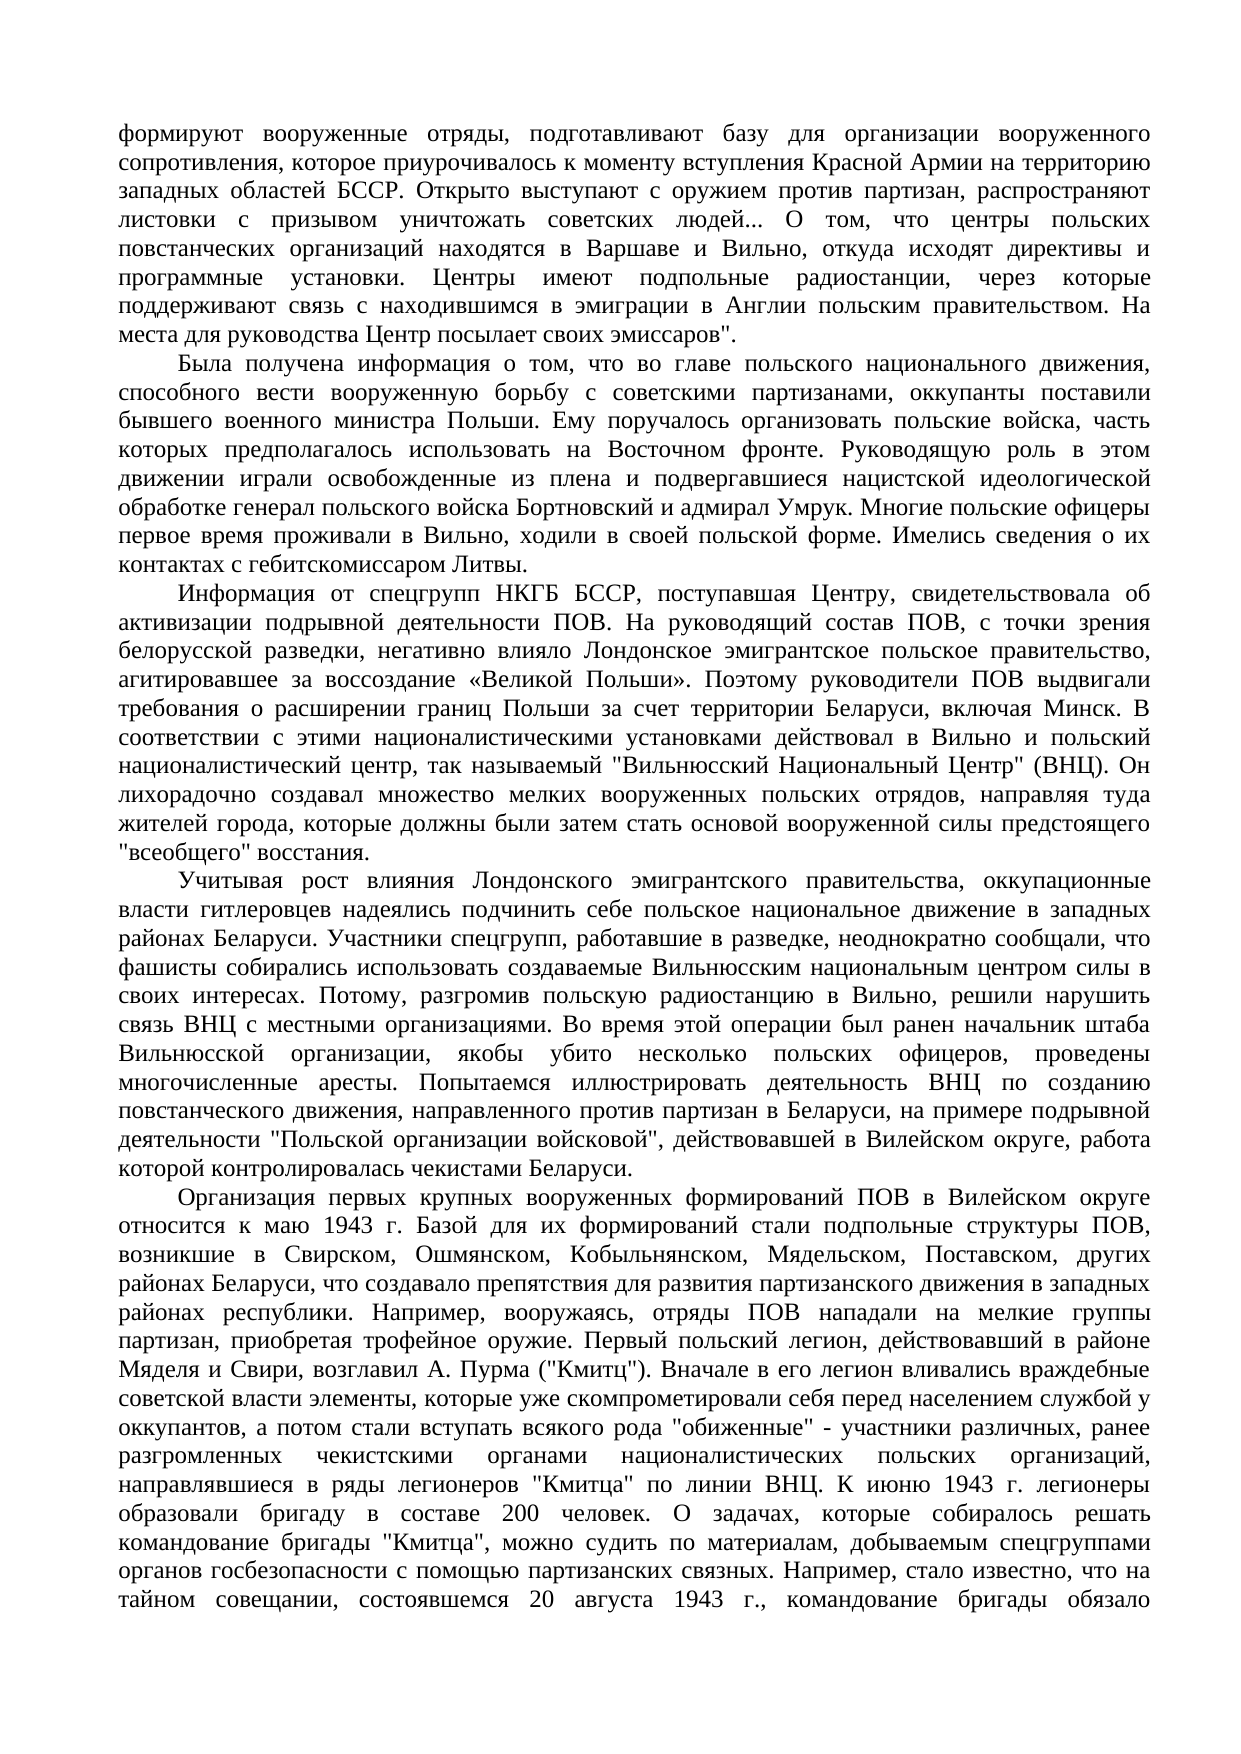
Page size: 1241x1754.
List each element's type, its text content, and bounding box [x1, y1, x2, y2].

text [118, 118, 1152, 348]
text Информация от спецгрупп НКГБ БССР, поступавшая Центру, свидетельствовала об активизации подрывной деятельности ПОВ. На руководящий состав ПОВ, с точки зрения белорусской разведки, негативно влияло Лондонское эмигрантское польское правительство, агитировавшее за воссоздание «Великой Польши». Поэтому руководители ПОВ выдвигали требования о расширении границ Польши за счет территории Беларуси, включая Минск. В соответствии с этими националистическими установками действовал в Вильно и польский националистический центр, так называемый "Вильнюсский Национальный Центр" (ВНЦ). Он лихорадочно создавал множество мелких вооруженных польских отрядов, направляя туда жителей города, которые должны были затем стать основой вооруженной силы предстоящего "всеобщего" восстания. [118, 578, 1152, 866]
text Была получена информация о том, что во главе польского национального движения, способного вести вооруженную борьбу с советскими партизанами, оккупанты поставили бывшего военного министра Польши. Ему поручалось организовать польские войска, часть которых предполагалось использовать на Восточном фронте. Руководящую роль в этом движении играли освобожденные из плена и подвергавшиеся нацистской идеологической обработке генерал польского войска Бортновский и адмирал Умрук. Многие польские офицеры первое время проживали в Вильно, ходили в своей польской форме. Имелись сведения о их контактах с гебитскомиссаром Литвы. [118, 348, 1152, 578]
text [118, 1182, 1152, 1613]
text Учитывая рост влияния Лондонского эмигрантского правительства, оккупационные власти гитлеровцев надеялись подчинить себе польское национальное движение в западных районах Беларуси. Участники спецгрупп, работавшие в разведке, неоднократно сообщали, что фашисты собирались использовать создаваемые Вильнюсским национальным центром силы в своих интересах. Потому, разгромив польскую радиостанцию в Вильно, решили нарушить связь ВНЦ с местными организациями. Во время этой операции был ранен начальник штаба Вильнюсской организации, якобы убито несколько польских офицеров, проведены многочисленные аресты. Попытаемся иллюстрировать деятельность ВНЦ по созданию повстанческого движения, направленного против партизан в Беларуси, на примере подрывной деятельности "Польской организации войсковой", действовавшей в Вилейском округе, работа которой контролировалась чекистами Беларуси. [118, 866, 1152, 1182]
